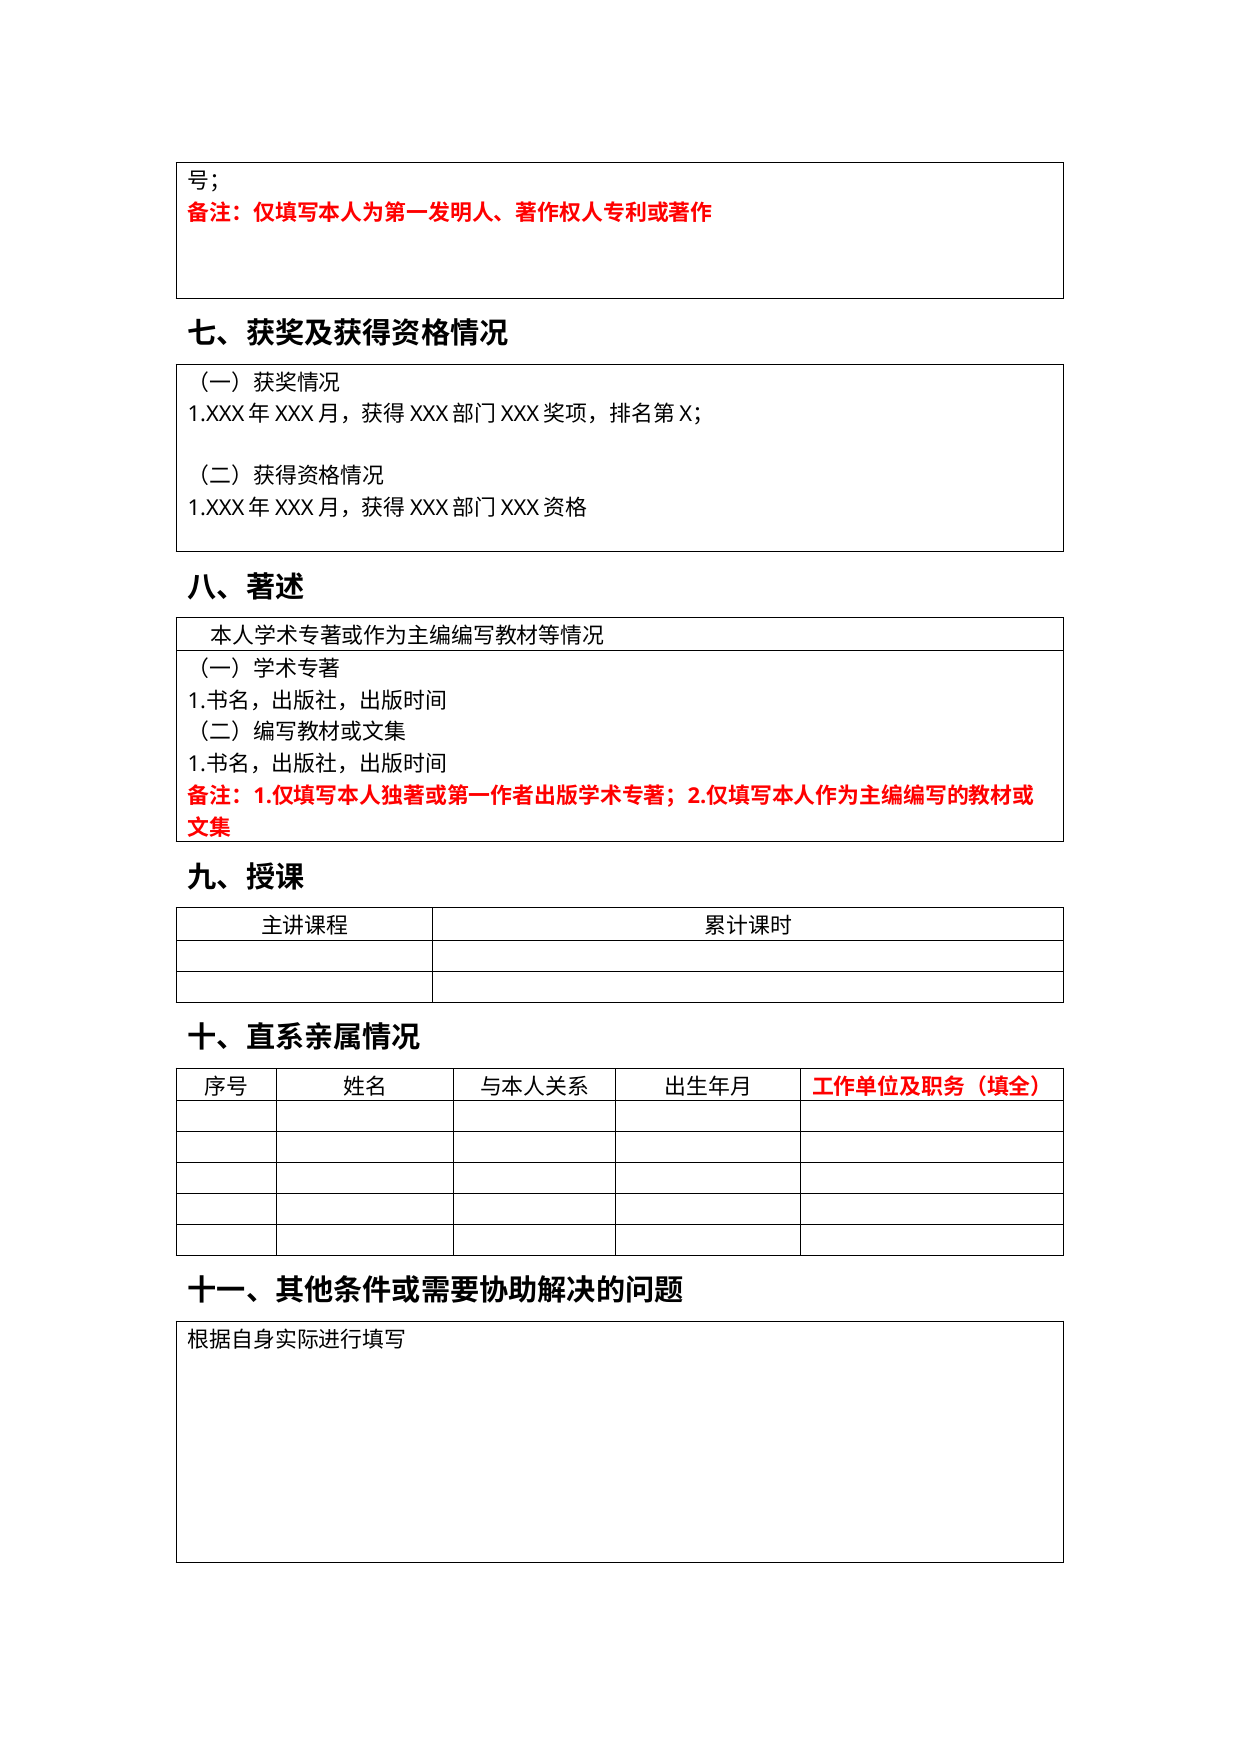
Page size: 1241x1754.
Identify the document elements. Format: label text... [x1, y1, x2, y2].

table_cell [454, 1101, 615, 1131]
table_cell [177, 1132, 276, 1162]
table_header 主讲课程 [177, 908, 432, 940]
text 九、授课 [187, 842, 1053, 907]
table_header 工作单位及职务（填全） [801, 1069, 1063, 1100]
text 十、直系亲属情况 [187, 1003, 1053, 1068]
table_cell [177, 163, 1063, 298]
table_cell [277, 1132, 453, 1162]
table_cell [801, 1101, 1063, 1131]
table_header 姓名 [277, 1069, 453, 1100]
table_cell [277, 1163, 453, 1193]
table_cell [277, 1101, 453, 1131]
table_header 本人学术专著或作为主编编写教材等情况 [177, 618, 1063, 650]
table_cell [616, 1101, 800, 1131]
table_cell [177, 1194, 276, 1224]
table_cell [616, 1225, 800, 1254]
table_cell [454, 1132, 615, 1162]
table_cell [177, 1225, 276, 1254]
table_header 根据自身实际进行填写 [177, 1322, 1063, 1562]
text 十一、其他条件或需要协助解决的问题 [187, 1256, 1053, 1321]
table_cell [177, 1163, 276, 1193]
table_cell [801, 1132, 1063, 1162]
table_cell [454, 1225, 615, 1254]
table_cell [801, 1194, 1063, 1224]
table_header 序号 [177, 1069, 276, 1100]
table_cell [177, 972, 432, 1002]
table_header 累计课时 [433, 908, 1063, 940]
table_cell [433, 972, 1063, 1002]
table_cell [454, 1194, 615, 1224]
table_cell （一）学术专著 1.书名，出版社，出版时间 （二）编写教材或文集 1.书名，出版社，出版时间 备注：1.仅填写本人独著或第一作者出版学术专著；2.仅填写本人作为主编编写的教材或文集 [177, 651, 1063, 841]
table_cell [801, 1163, 1063, 1193]
table_cell [616, 1194, 800, 1224]
text 七、获奖及获得资格情况 [187, 299, 1053, 364]
table_cell [454, 1163, 615, 1193]
table_cell [177, 941, 432, 971]
table_header （一）获奖情况 1.XXX年XXX月，获得XXX部门XXX奖项，排名第X； （二）获得资格情况 1.XXX年XXX月，获得XXX部门XXX资格 [177, 365, 1063, 551]
table_cell [277, 1194, 453, 1224]
table_cell [801, 1225, 1063, 1254]
table_cell [616, 1163, 800, 1193]
table_header 出生年月 [616, 1069, 800, 1100]
table_cell [616, 1132, 800, 1162]
table_cell [433, 941, 1063, 971]
table_cell [277, 1225, 453, 1254]
table_header 与本人关系 [454, 1069, 615, 1100]
table_cell [177, 1101, 276, 1131]
text 八、著述 [187, 552, 1053, 617]
